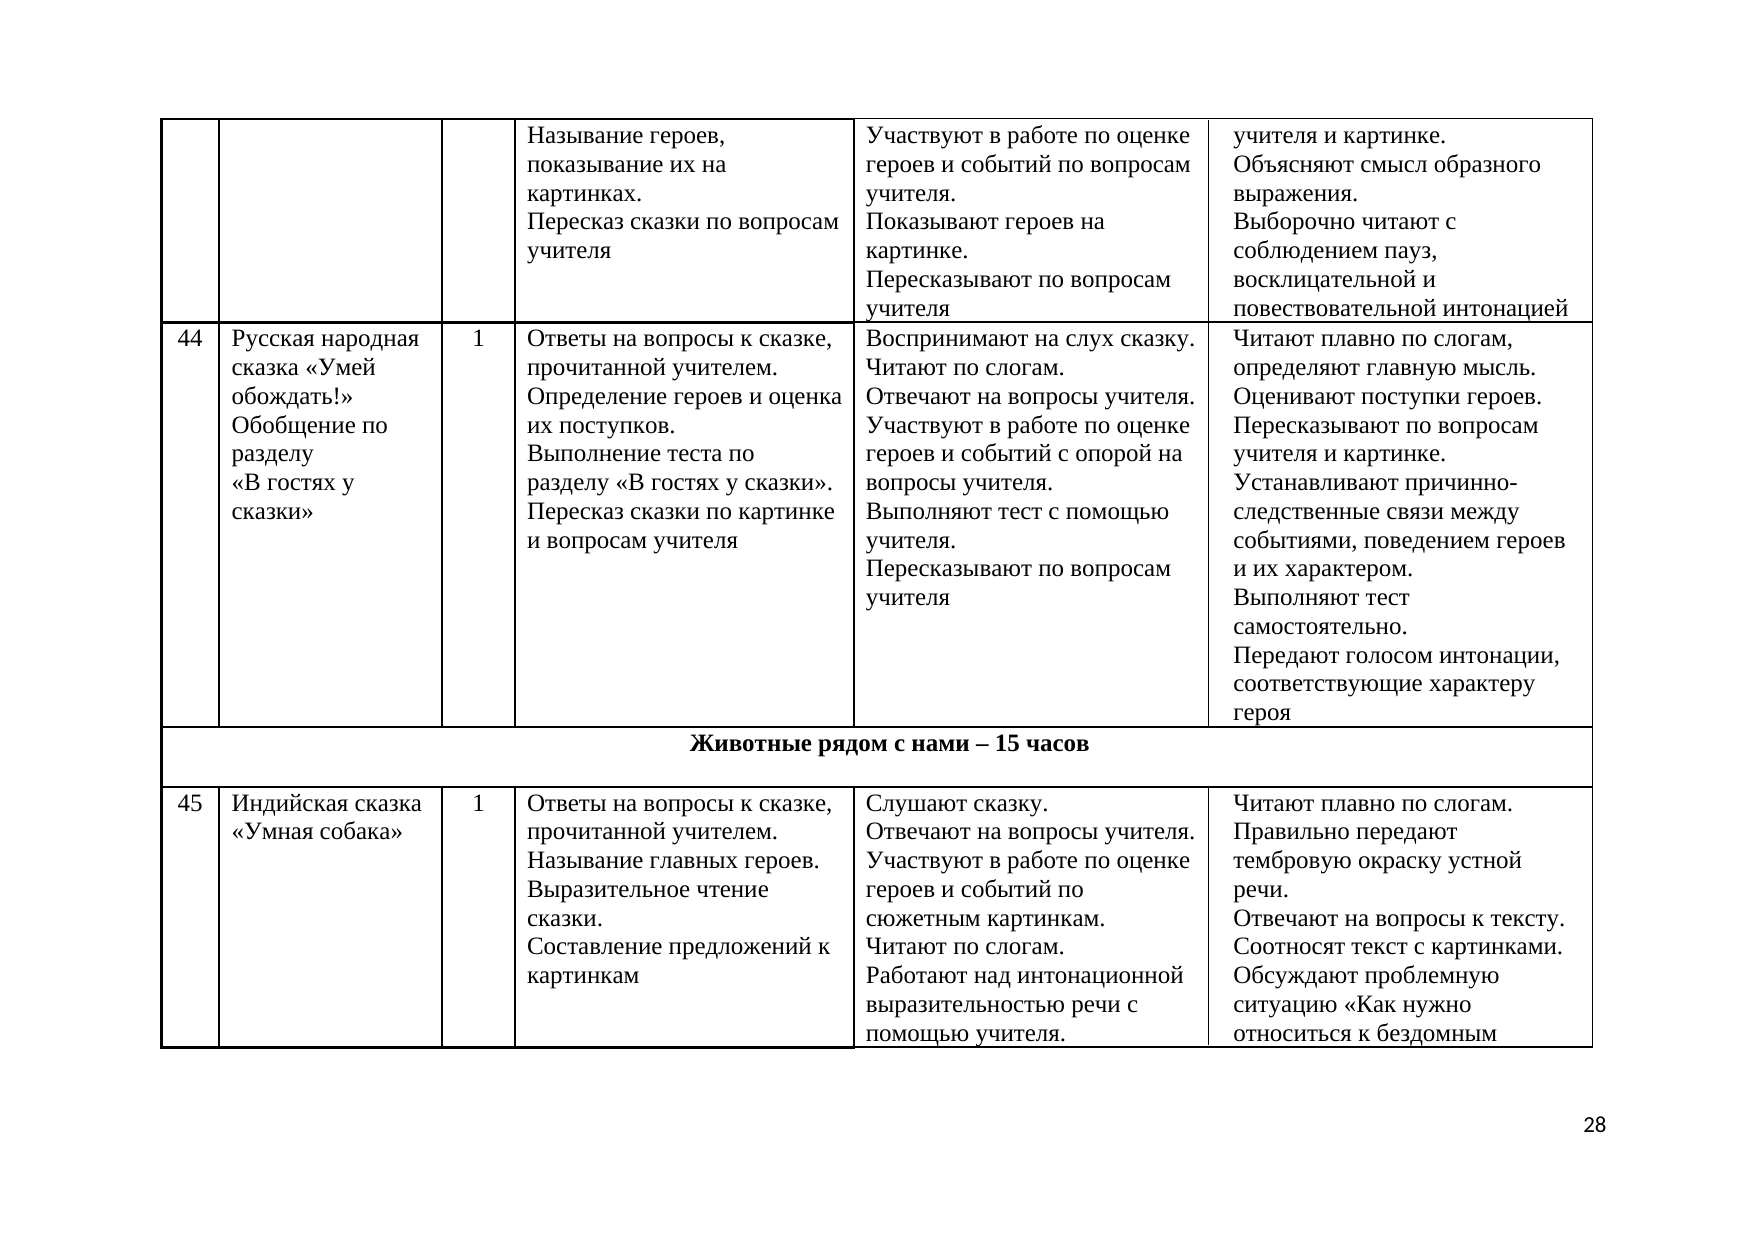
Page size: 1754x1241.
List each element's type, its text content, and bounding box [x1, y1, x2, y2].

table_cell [516, 788, 853, 1046]
table_cell Русская народная сказка «Умей обождать!» Обобщение по разделу «В гостях у сказки» [220, 324, 441, 726]
table_cell Читают плавно по слогам, определяют главную мысль. Оценивают поступки героев. Пересказывают по вопросам учителя и картинке. Устанавливают причинно-следственные связи между событиями, поведением героев и их характером. Выполняют тест самостоятельно. Передают голосом интонации, соответствующие характеру героя [1209, 323, 1592, 726]
table_cell 44 [163, 324, 218, 726]
table_cell Животные рядом с нами – 15 часов [163, 728, 1592, 786]
table_cell 1 [443, 324, 514, 726]
table_cell Воспринимают на слух сказку. Читают по слогам. Отвечают на вопросы учителя. Участвуют в работе по оценке героев и событий с опорой на вопросы учителя. Выполняют тест с помощью учителя. Пересказывают по вопросам учителя [855, 323, 1208, 726]
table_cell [220, 120, 441, 321]
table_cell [1209, 119, 1592, 321]
table_cell 43 [163, 120, 218, 321]
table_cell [220, 788, 441, 1046]
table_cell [855, 119, 1209, 321]
table_cell 1 [443, 788, 514, 1046]
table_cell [1209, 788, 1592, 1046]
table_cell Ответы на вопросы к сказке, прочитанной учителем. Определение героев и оценка их поступков. Выполнение теста по разделу «В гостях у сказки». Пересказ сказки по картинке и вопросам учителя [516, 324, 853, 726]
table_cell 45 [163, 788, 218, 1046]
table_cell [516, 120, 853, 321]
table_cell 1 [443, 120, 514, 321]
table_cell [855, 788, 1209, 1046]
